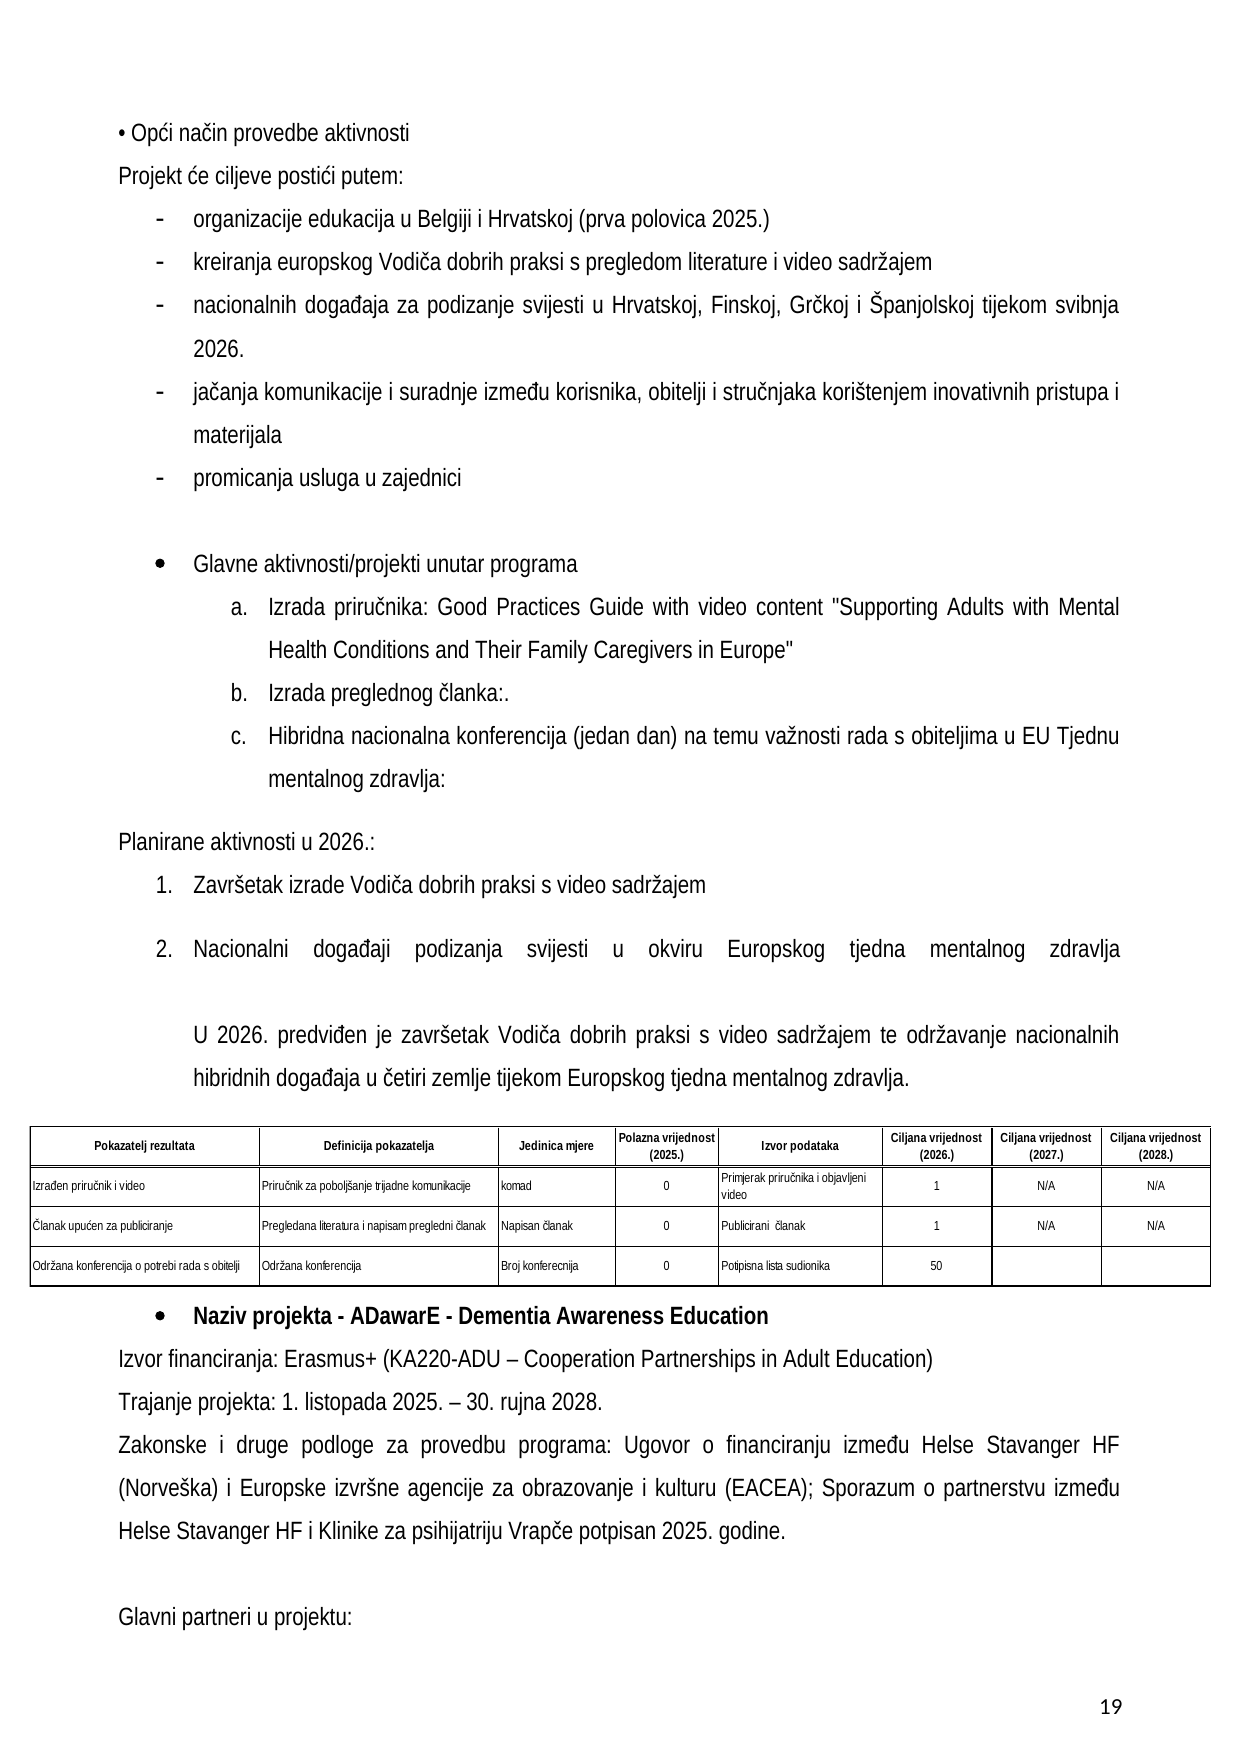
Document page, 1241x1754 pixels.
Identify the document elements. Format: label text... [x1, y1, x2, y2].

list Izrada preglednog članka:. [231, 678, 1122, 706]
list Hibridna nacionalna konferencija (jedan dan) na temu važnosti rada s obiteljima u EU Tjednu mentalnog zdravlja: [231, 721, 1122, 792]
list kreiranja europskog Vodiča dobrih praksi s pregledom literature i video sadržajem [156, 247, 1122, 276]
text • Opći način provedbe aktivnosti [118, 118, 1122, 147]
text Glavni partneri u projektu: [118, 1602, 1122, 1631]
list Završetak izrade Vodiča dobrih praksi s video sadržajem [156, 870, 1122, 899]
text Izvor financiranja: Erasmus+ (KA220-ADU – Cooperation Partnerships in Adult Education) [118, 1344, 1122, 1373]
text Trajanje projekta: 1. listopada 2025. – 30. rujna 2028. [118, 1387, 1122, 1416]
list Glavne aktivnosti/projekti unutar programa [156, 549, 1122, 577]
list Izrada priručnika: Good Practices Guide with video content "Supporting Adults with Mental Health Conditions and Their Family Caregivers in Europe" [231, 592, 1122, 663]
text Planirane aktivnosti u 2026.: [118, 827, 1122, 856]
list jačanja komunikacije i suradnje između korisnika, obitelji i stručnjaka korištenjem inovativnih pristupa i materijala [156, 376, 1122, 448]
list Nacionalni događaji podizanja svijesti u okviru Europskog tjedna mentalnog zdravlja U 2026. predviđen je završetak Vodiča dobrih praksi s video sadržajem te održavanje nacionalnih hibridnih događaja u četiri zemlje tijekom Europskog tjedna mentalnog zdravlja. [156, 934, 1122, 1091]
list organizacije edukacija u Belgiji i Hrvatskoj (prva polovica 2025.) [156, 204, 1122, 233]
text Projekt će ciljeve postići putem: [118, 161, 1122, 190]
text Zakonske i druge podloge za provedbu programa: Ugovor o financiranju između Helse Stavanger HF (Norveška) i Europske izvršne agencije za obrazovanje i kulturu (EACEA); Sporazum o partnerstvu između Helse Stavanger HF i Klinike za psihijatriju Vrapče potpisan 2025. godine. [118, 1430, 1122, 1545]
list Naziv projekta - ADawarE - Dementia Awareness Education [156, 1301, 1122, 1330]
list nacionalnih događaja za podizanje svijesti u Hrvatskoj, Finskoj, Grčkoj i Španjolskoj tijekom svibnja 2026. [156, 290, 1122, 362]
list promicanja usluga u zajednici [156, 462, 1122, 491]
